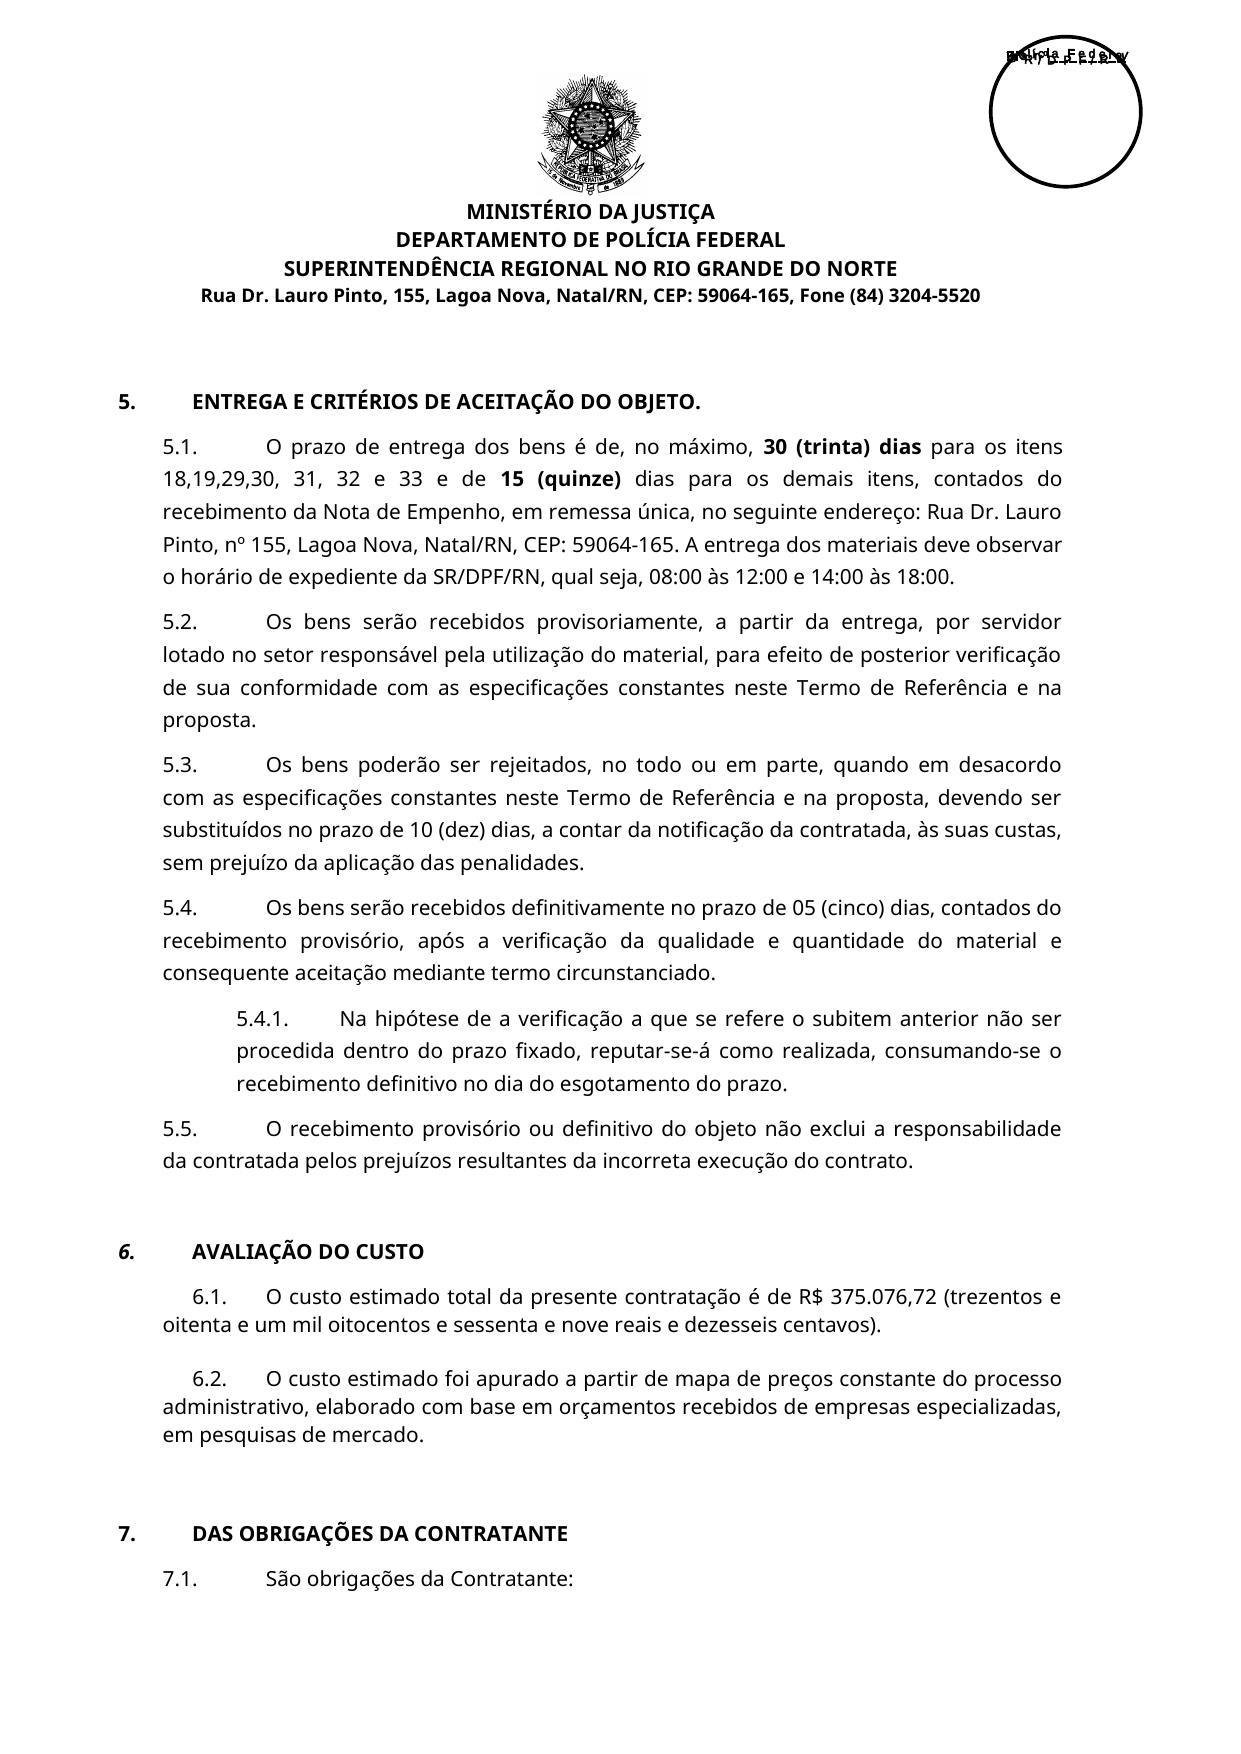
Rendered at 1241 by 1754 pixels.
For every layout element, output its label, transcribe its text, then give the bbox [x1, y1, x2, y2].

list O custo estimado total da presente contratação é de R$ 375.076,72 (trezentos e oitenta e um mil oitocentos e sessenta e nove reais e dezesseis centavos). [162, 1282, 1063, 1339]
list ENTREGA E CRITÉRIOS DE ACEITAÇÃO DO OBJETO. [118, 387, 1063, 415]
list O recebimento provisório ou definitivo do objeto não exclui a responsabilidade da contratada pelos prejuízos resultantes da incorreta execução do contrato. [162, 1114, 1063, 1175]
list Na hipótese de a verificação a que se refere o subitem anterior não ser procedida dentro do prazo fixado, reputar-se-á como realizada, consumando-se o recebimento definitivo no dia do esgotamento do prazo. [236, 1004, 1063, 1097]
list Os bens poderão ser rejeitados, no todo ou em parte, quando em desacordo com as especificações constantes neste Termo de Referência e na proposta, devendo ser substituídos no prazo de 10 (dez) dias, a contar da notificação da contratada, às suas custas, sem prejuízo da aplicação das penalidades. [162, 750, 1063, 877]
list O custo estimado foi apurado a partir de mapa de preços constante do processo administrativo, elaborado com base em orçamentos recebidos de empresas especializadas, em pesquisas de mercado. [162, 1364, 1063, 1449]
picture [535, 73, 646, 197]
list São obrigações da Contratante: [162, 1564, 1063, 1593]
list O prazo de entrega dos bens é de, no máximo, 30 (trinta) dias para os itens 18,19,29,30, 31, 32 e 33 e de 15 (quinze) dias para os demais itens, contados do recebimento da Nota de Empenho, em remessa única, no seguinte endereço: Rua Dr. Lauro Pinto, nº 155, Lagoa Nova, Natal/RN, CEP: 59064-165. A entrega dos materiais deve observar o horário de expediente da SR/DPF/RN, qual seja, 08:00 às 12:00 e 14:00 às 18:00. [162, 432, 1063, 591]
list Os bens serão recebidos provisoriamente, a partir da entrega, por servidor lotado no setor responsável pela utilização do material, para efeito de posterior verificação de sua conformidade com as especificações constantes neste Termo de Referência e na proposta. [162, 607, 1063, 734]
list AVALIAÇÃO DO CUSTO [118, 1237, 1063, 1265]
list Os bens serão recebidos definitivamente no prazo de 05 (cinco) dias, contados do recebimento provisório, após a verificação da qualidade e quantidade do material e consequente aceitação mediante termo circunstanciado. [162, 893, 1063, 987]
list DAS OBRIGAÇÕES DA CONTRATANTE [118, 1519, 1063, 1548]
